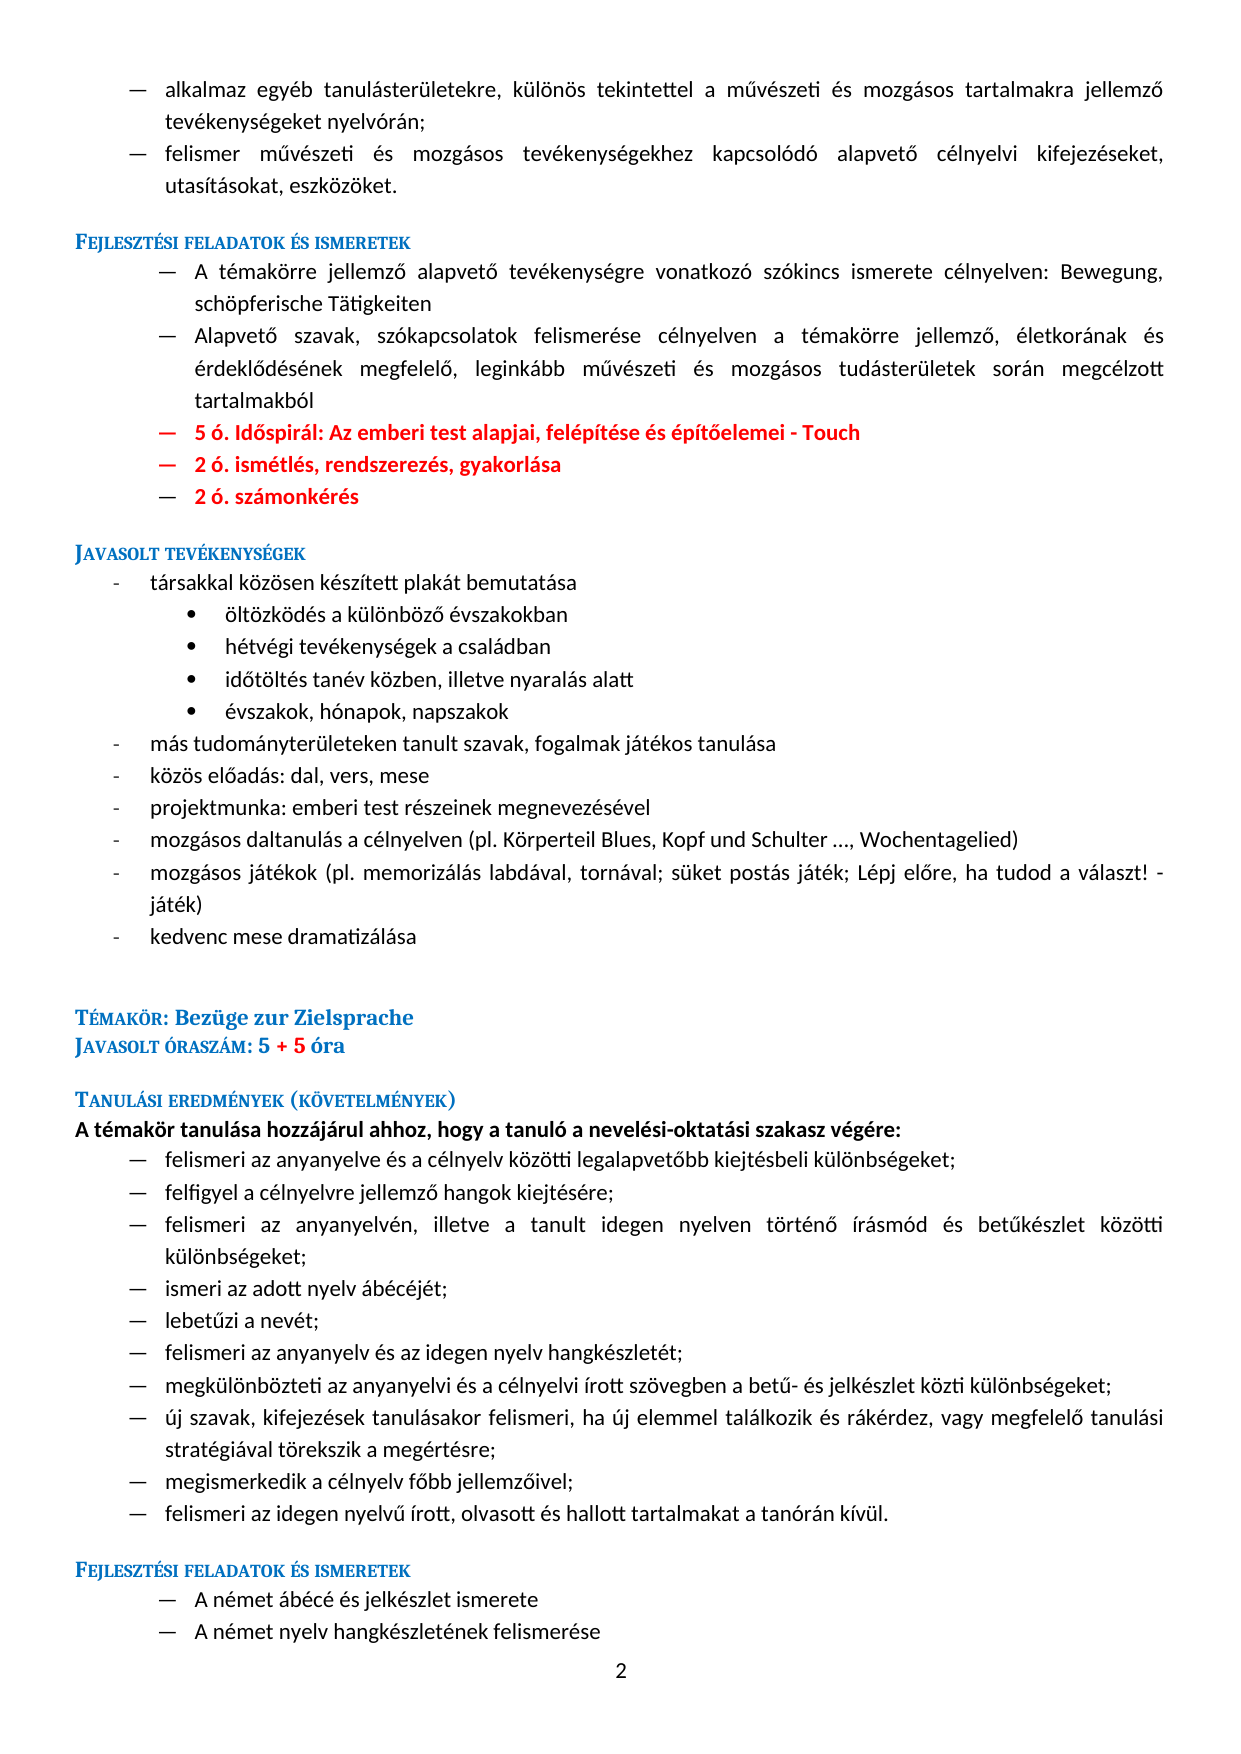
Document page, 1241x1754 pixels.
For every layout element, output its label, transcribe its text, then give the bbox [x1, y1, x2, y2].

list 5 ó. Időspirál: Az emberi test alapjai, felépítése és építőelemei - Touch [157, 418, 1165, 446]
list Alapvető szavak, szókapcsolatok felismerése célnyelven a témakörre jellemző, életkorának és érdeklődésének megfelelő, leginkább művészeti és mozgásos tudásterületek során megcélzott tartalmakból [157, 322, 1165, 414]
list társakkal közösen készített plakát bemutatása [112, 568, 1165, 596]
list ismeri az adott nyelv ábécéjét; [127, 1274, 1165, 1302]
list megismerkedik a célnyelv főbb jellemzőivel; [127, 1467, 1165, 1495]
list mozgásos játékok (pl. memorizálás labdával, tornával; süket postás játék; Lépj előre, ha tudod a választ! - játék) [112, 858, 1165, 918]
list felismeri az idegen nyelvű írott, olvasott és hallott tartalmakat a tanórán kívül. [127, 1499, 1165, 1527]
list felismeri az anyanyelv és az idegen nyelv hangkészletét; [127, 1338, 1165, 1367]
text Javasolt tevékenységek [75, 540, 1165, 566]
list megkülönbözteti az anyanyelvi és a célnyelvi írott szövegben a betű- és jelkészlet közti különbségeket; [127, 1371, 1165, 1399]
list felismeri az anyanyelvén, illetve a tanult idegen nyelven történő írásmód és betűkészlet közötti különbségeket; [127, 1210, 1165, 1270]
list alkalmaz egyéb tanulásterületekre, különös tekintettel a művészeti és mozgásos tartalmakra jellemző tevékenységeket nyelvórán; [127, 75, 1165, 135]
list 2 ó. ismétlés, rendszerezés, gyakorlása [157, 450, 1165, 478]
list közös előadás: dal, vers, mese [112, 761, 1165, 789]
list felismer művészeti és mozgásos tevékenységekhez kapcsolódó alapvető célnyelvi kifejezéseket, utasításokat, eszközöket. [127, 139, 1165, 199]
text Témakör: Bezüge zur Zielsprache [75, 1004, 1165, 1031]
list öltözködés a különböző évszakokban [187, 600, 1165, 628]
text Fejlesztési feladatok és ismeretek [75, 1557, 1165, 1583]
list A német nyelv hangkészletének felismerése [157, 1617, 1165, 1645]
text Tanulási eredmények (követelmények) [75, 1087, 1165, 1113]
list kedvenc mese dramatizálása [112, 922, 1165, 950]
list időtöltés tanév közben, illetve nyaralás alatt [187, 665, 1165, 693]
list 2 ó. számonkérés [157, 482, 1165, 511]
list felfigyel a célnyelvre jellemző hangok kiejtésére; [127, 1178, 1165, 1206]
list lebetűzi a nevét; [127, 1306, 1165, 1334]
text Fejlesztési feladatok és ismeretek [75, 229, 1165, 255]
list új szavak, kifejezések tanulásakor felismeri, ha új elemmel találkozik és rákérdez, vagy megfelelő tanulási stratégiával törekszik a megértésre; [127, 1403, 1165, 1463]
list mozgásos daltanulás a célnyelven (pl. Körperteil Blues, Kopf und Schulter …, Wochentagelied) [112, 826, 1165, 854]
text Javasolt óraszám: 5 + 5 óra [75, 1033, 1165, 1059]
text A témakör tanulása hozzájárul ahhoz, hogy a tanuló a nevelési-oktatási szakasz végére: [75, 1115, 1165, 1143]
list A német ábécé és jelkészlet ismerete [157, 1585, 1165, 1613]
list évszakok, hónapok, napszakok [187, 697, 1165, 725]
list felismeri az anyanyelve és a célnyelv közötti legalapvetőbb kiejtésbeli különbségeket; [127, 1145, 1165, 1173]
list más tudományterületeken tanult szavak, fogalmak játékos tanulása [112, 729, 1165, 757]
list A témakörre jellemző alapvető tevékenységre vonatkozó szókincs ismerete célnyelven: Bewegung, schöpferische Tätigkeiten [157, 257, 1165, 317]
list hétvégi tevékenységek a családban [187, 632, 1165, 661]
list projektmunka: emberi test részeinek megnevezésével [112, 793, 1165, 821]
